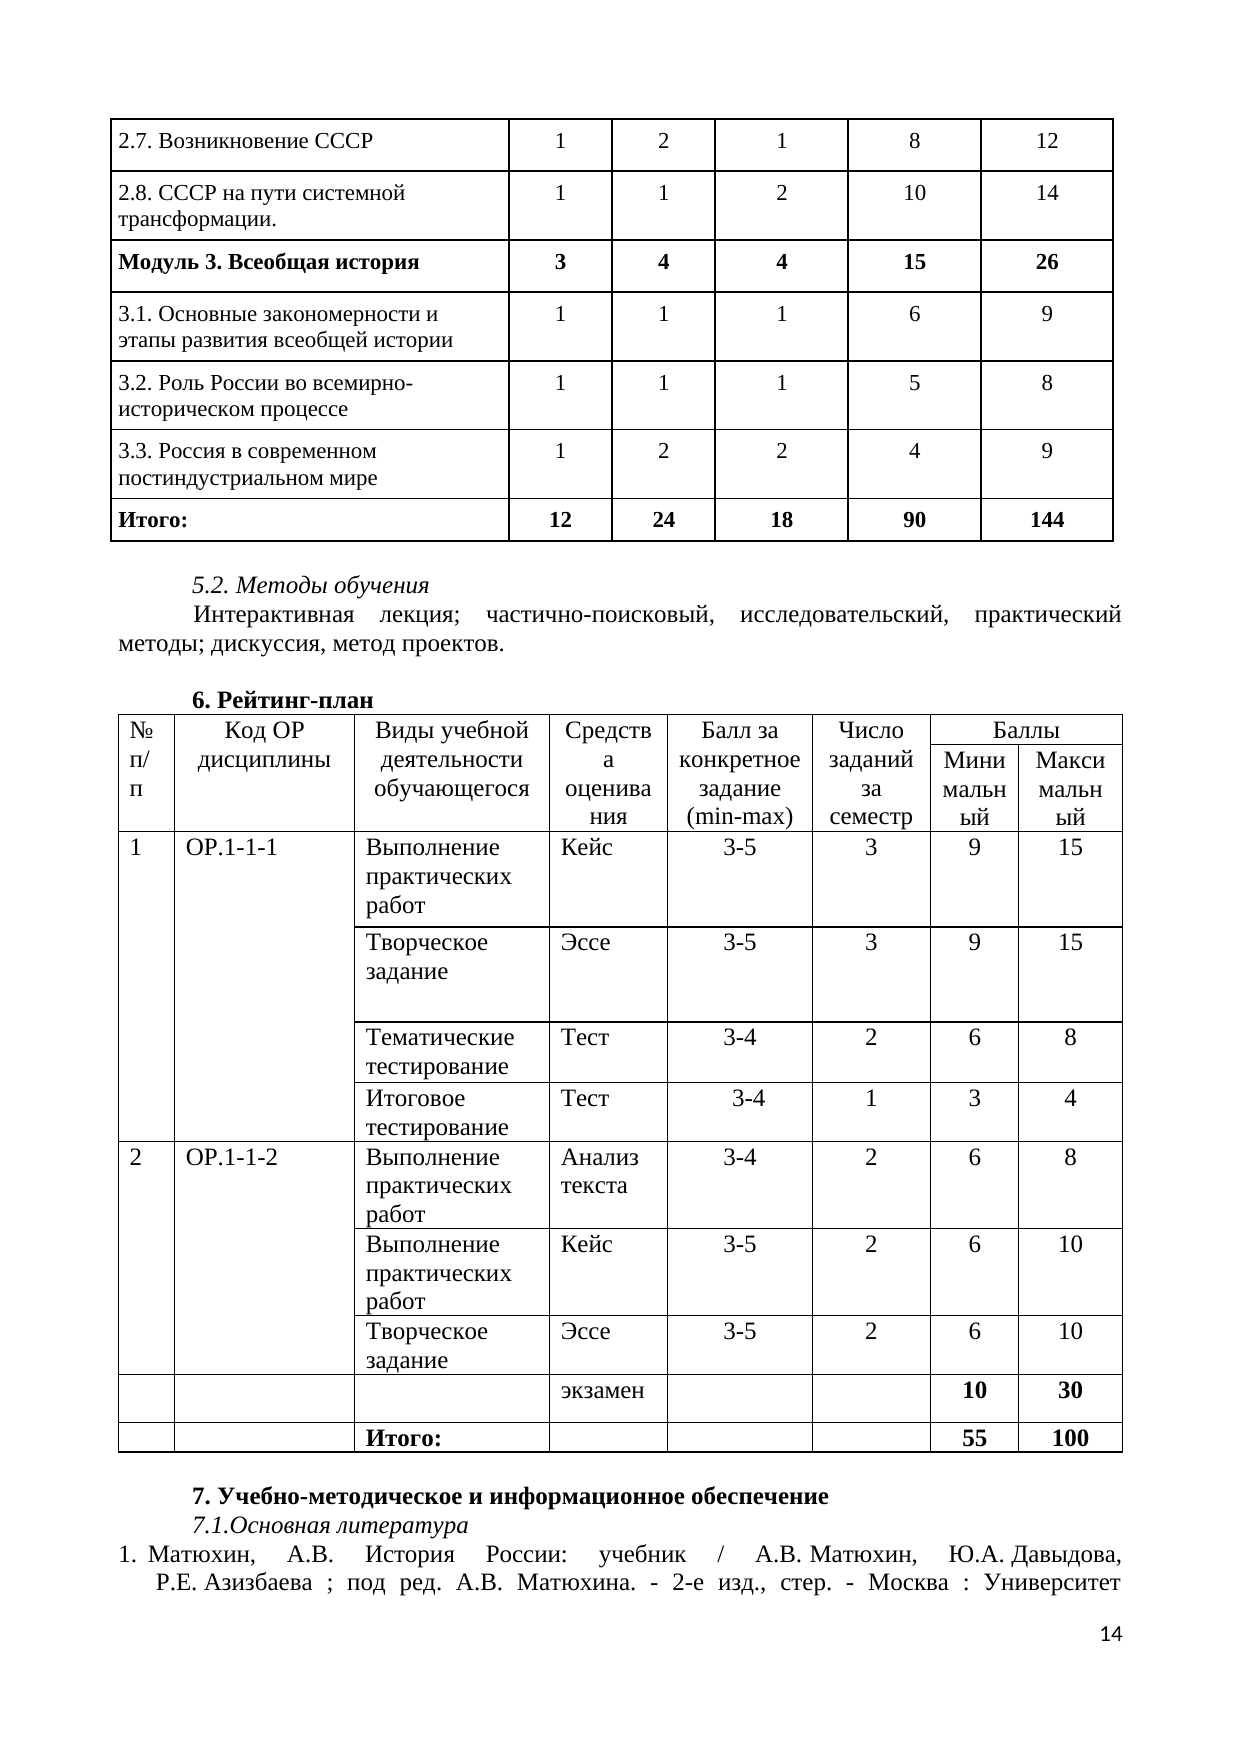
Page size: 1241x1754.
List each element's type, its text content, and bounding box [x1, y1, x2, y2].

table_cell 9 [982, 430, 1112, 498]
table_cell Творческое задание [355, 1316, 549, 1374]
table_cell 2 [813, 1023, 930, 1082]
table_cell 3 [813, 832, 930, 926]
table_cell 4 [716, 241, 847, 291]
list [118, 1539, 1122, 1596]
table_header Средства оценивания [550, 715, 667, 831]
table_cell 2.7. Возникновение СССР [112, 120, 508, 170]
table_cell [119, 1375, 174, 1422]
table_cell Эссе [550, 1316, 667, 1374]
table_cell 3-4 [668, 1023, 812, 1082]
table_cell 15 [1019, 832, 1122, 926]
table_cell 3 [813, 928, 930, 1021]
table_cell 4 [1019, 1083, 1122, 1141]
table_cell Выполнение практических работ [355, 1229, 549, 1315]
table_cell 9 [931, 832, 1018, 926]
table_cell Эссе [550, 928, 667, 1021]
table_cell 1 [813, 1083, 930, 1141]
text 5.2. Методы обучения [118, 570, 1122, 599]
table_cell Кейс [550, 1229, 667, 1315]
table_header Балл за конкретное задание (min-max) [668, 715, 812, 831]
table_cell Модуль 3. Всеобщая история [112, 241, 508, 291]
table_cell 6 [849, 293, 980, 360]
table_cell 2 [813, 1142, 930, 1228]
table_cell 12 [510, 499, 611, 540]
table_cell Выполнение практических работ [355, 1142, 549, 1228]
table_cell 3.3. Россия в современном постиндустриальном мире [112, 430, 508, 498]
table_cell 3-4 [668, 1142, 812, 1228]
table_cell Творческое задание [355, 928, 549, 1021]
table_cell Минимальный [931, 745, 1018, 831]
table_cell [668, 1423, 812, 1451]
table_cell 1 [716, 293, 847, 360]
table_cell 10 [849, 172, 980, 239]
table_cell [813, 1423, 930, 1451]
table_cell 9 [982, 293, 1112, 360]
table_cell 8 [1019, 1023, 1122, 1082]
table_cell 8 [982, 362, 1112, 429]
table_cell 2 [716, 172, 847, 239]
table_cell 5 [849, 362, 980, 429]
table_cell 1 [510, 172, 611, 239]
table_cell 18 [716, 499, 847, 540]
table_cell 2.8. СССР на пути системной трансформации. [112, 172, 508, 239]
table_cell Кейс [550, 832, 667, 926]
table_cell ОР.1-1-2 [175, 1142, 354, 1374]
table_cell 14 [982, 172, 1112, 239]
table_cell 2 [813, 1316, 930, 1374]
table_cell 6 [931, 1316, 1018, 1374]
table_cell Максимальный [1019, 745, 1122, 831]
table_cell 1 [613, 362, 714, 429]
table_cell 144 [982, 499, 1112, 540]
table_cell 10 [931, 1375, 1018, 1422]
table_cell Итого: [112, 499, 508, 540]
table_header Баллы [931, 715, 1122, 744]
table_cell 8 [1019, 1142, 1122, 1228]
table_cell 3-5 [668, 1316, 812, 1374]
table_cell 1 [510, 430, 611, 498]
table_cell 10 [1019, 1229, 1122, 1315]
table_cell [119, 1423, 174, 1451]
table_cell 3-5 [668, 928, 812, 1021]
text Интерактивная лекция; частично-поисковый, исследовательский, практический методы; дискуссия, метод проектов. [118, 599, 1122, 657]
table_cell 3.1. Основные закономерности и этапы развития всеобщей истории [112, 293, 508, 360]
table_cell 8 [849, 120, 980, 170]
text 6. Рейтинг-план [118, 685, 1122, 714]
table_cell Тест [550, 1023, 667, 1082]
table_cell 3-4 [668, 1083, 812, 1141]
table_cell 4 [613, 241, 714, 291]
table_cell Тематические тестирование [355, 1023, 549, 1082]
table_cell 6 [931, 1229, 1018, 1315]
table_header Код ОР дисциплины [175, 715, 354, 831]
table_cell 2 [613, 430, 714, 498]
table_cell 1 [510, 362, 611, 429]
table_cell экзамен [550, 1375, 667, 1422]
table_cell 3-5 [668, 1229, 812, 1315]
table_cell 15 [849, 241, 980, 291]
table_cell 2 [613, 120, 714, 170]
table_header Число заданий за семестр [813, 715, 930, 831]
table_cell Итого: [355, 1423, 549, 1451]
table_cell Итоговое тестирование [355, 1083, 549, 1141]
table_cell 90 [849, 499, 980, 540]
table_cell 15 [1019, 928, 1122, 1021]
table_cell 100 [1019, 1423, 1122, 1451]
table_cell 6 [931, 1023, 1018, 1082]
table_cell 12 [982, 120, 1112, 170]
table_cell Тест [550, 1083, 667, 1141]
table_cell 1 [510, 293, 611, 360]
table_cell Анализ текста [550, 1142, 667, 1228]
table_cell [668, 1375, 812, 1422]
table_cell 3 [510, 241, 611, 291]
table_cell 1 [510, 120, 611, 170]
table_cell ОР.1-1-1 [175, 832, 354, 1141]
text 7. Учебно-методическое и информационное обеспечение [118, 1481, 1122, 1510]
table_header № п/п [119, 715, 174, 831]
table_cell [550, 1423, 667, 1451]
table_cell 3.2. Роль России во всемирно-историческом процессе [112, 362, 508, 429]
table_cell 26 [982, 241, 1112, 291]
table_header Виды учебной деятельности обучающегося [355, 715, 549, 831]
table_cell [175, 1375, 354, 1422]
table_cell [813, 1375, 930, 1422]
table_cell 3 [931, 1083, 1018, 1141]
table_cell Выполнение практических работ [355, 832, 549, 926]
table_cell 2 [813, 1229, 930, 1315]
table_cell 2 [716, 430, 847, 498]
table_cell 3-5 [668, 832, 812, 926]
table_cell 1 [613, 293, 714, 360]
text 7.1.Основная литература [118, 1510, 1122, 1539]
table_cell 4 [849, 430, 980, 498]
table_cell 30 [1019, 1375, 1122, 1422]
table_cell 6 [931, 1142, 1018, 1228]
table_cell 55 [931, 1423, 1018, 1451]
table_cell 10 [1019, 1316, 1122, 1374]
table_cell 1 [613, 172, 714, 239]
table_cell 1 [119, 832, 174, 1141]
table_cell 24 [613, 499, 714, 540]
table_cell 1 [716, 362, 847, 429]
table_cell 1 [716, 120, 847, 170]
table_cell [355, 1375, 549, 1422]
table_cell 2 [119, 1142, 174, 1374]
table_cell 9 [931, 928, 1018, 1021]
table_cell [175, 1423, 354, 1451]
